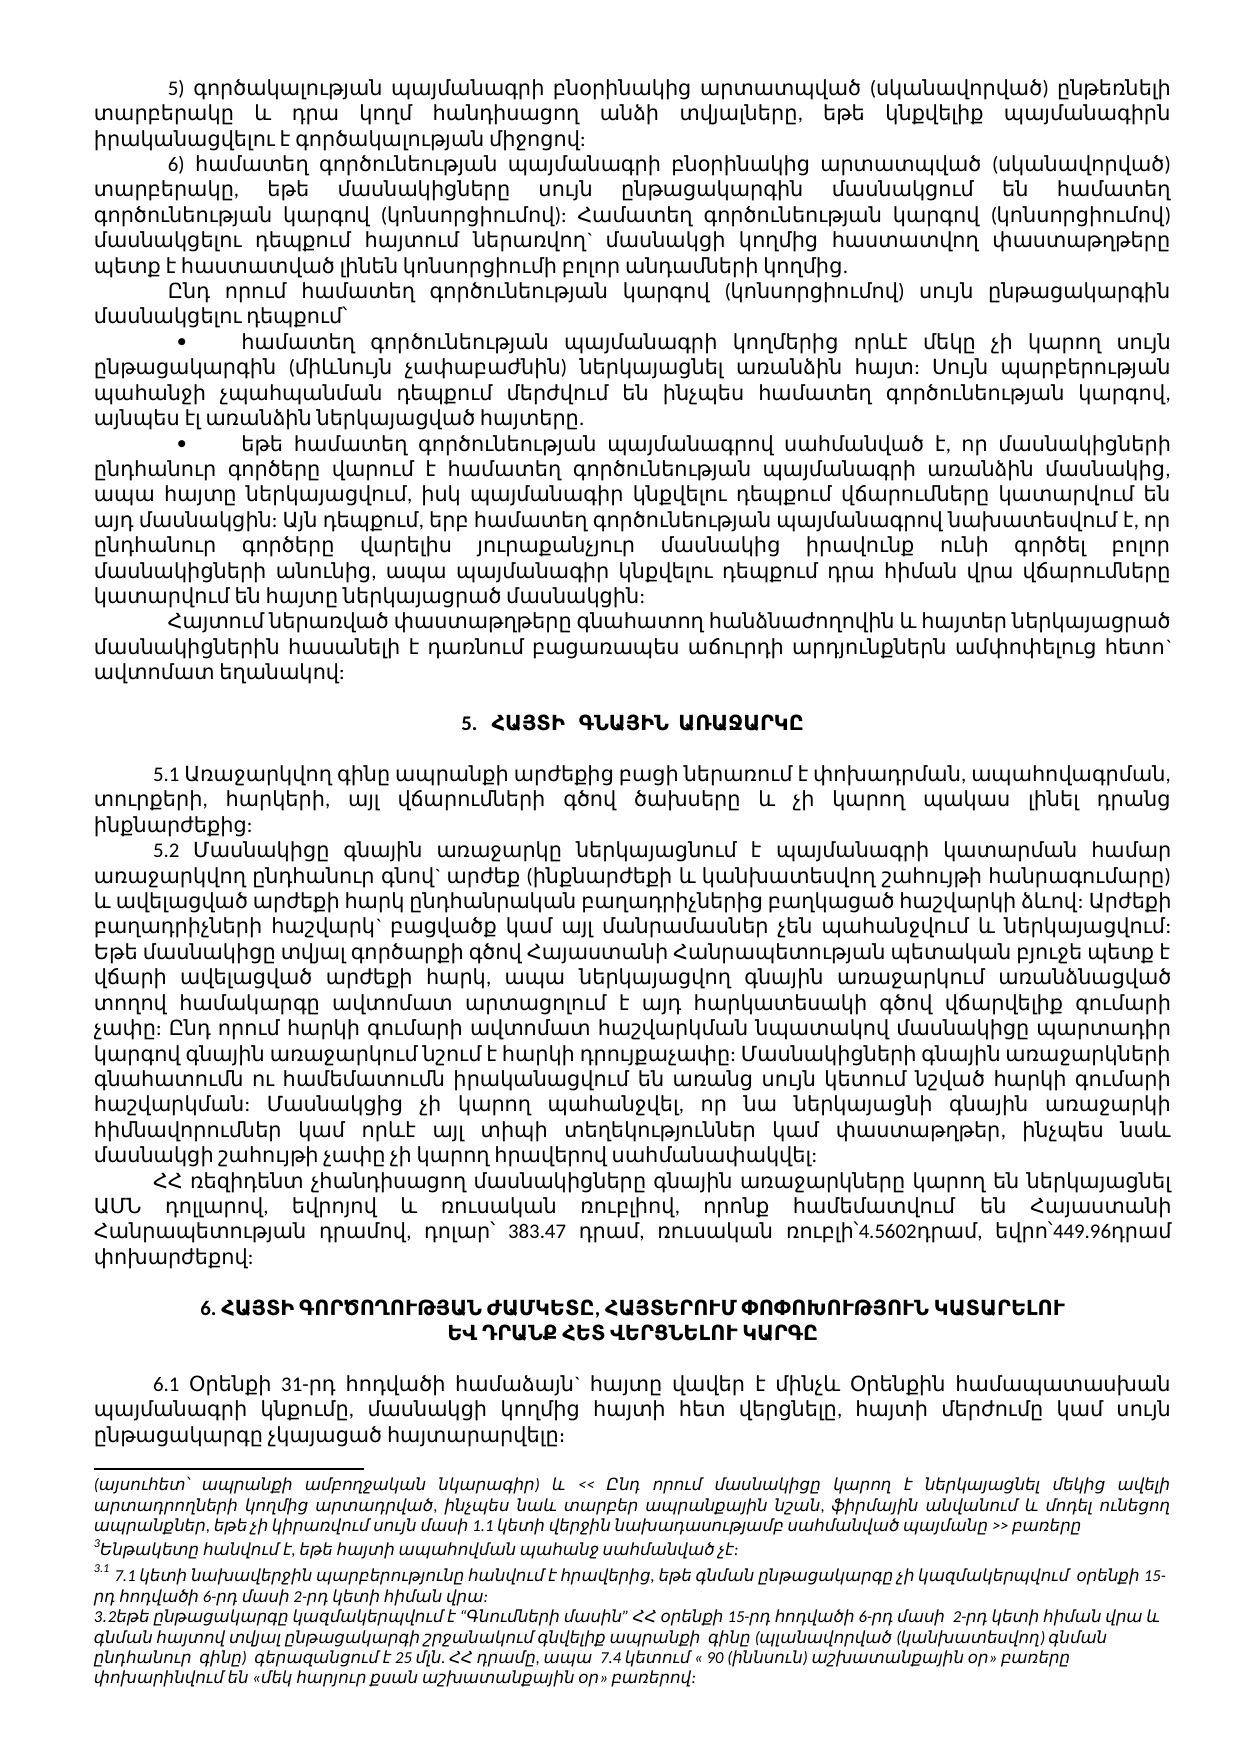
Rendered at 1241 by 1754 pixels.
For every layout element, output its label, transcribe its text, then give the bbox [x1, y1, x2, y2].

text 5.1 Առաջարկվող գինը ապրանքի արժեքից բացի ներառում է փոխադրման, ապահովագրման, տուրքերի, հարկերի, այլ վճարումների գծով ծախսերը և չի կարող պակաս լինել դրանց ինքնարժեքից: [94, 761, 1171, 837]
list համատեղ գործունեության պայմանագրի կողմերից որևէ մեկը չի կարող սույն ընթացակարգին (միևնույն չափաբաժնին) ներկայացնել առանձին հայտ: Սույն պարբերության պահանջի չպահպանման դեպքում մերժվում են ինչպես համատեղ գործունեության կարգով, այնպես էլ առանձին ներկայացված հայտերը. [94, 329, 1171, 431]
text ԵՎ ԴՐԱՆՔ ՀԵՏ ՎԵՐՑՆԵԼՈՒ ԿԱՐԳԸ [94, 1320, 1171, 1346]
text 6.1 Օրենքի 31-րդ հոդվածի համաձայն` հայտը վավեր է մինչև Օրենքին համապատասխան պայմանագրի կնքումը, մասնակցի կողմից հայտի հետ վերցնելը, հայտի մերժումը կամ սույն ընթացակարգը չկայացած հայտարարվելը։ [94, 1371, 1171, 1447]
text 6. ՀԱՅՏԻ ԳՈՐԾՈՂՈՒԹՅԱՆ ԺԱՄԿԵՏԸ, ՀԱՅՏԵՐՈՒՄ ՓՈՓՈԽՈՒԹՅՈՒՆ ԿԱՏԱՐԵԼՈՒ [94, 1295, 1171, 1320]
text 6) համատեղ գործունեության պայմանագրի բնօրինակից արտատպված (սկանավորված) տարբերակը, եթե մասնակիցները սույն ընթացակարգին մասնակցում են համատեղ գործունեության կարգով (կոնսորցիումով): Համատեղ գործունեության կարգով (կոնսորցիումով) մասնակցելու դեպքում հայտում ներառվող` մասնակցի կողմից հաստատվող փաստաթղթերը պետք է հաստատված լինեն կոնսորցիումի բոլոր անդամների կողմից. [94, 151, 1171, 278]
text Ընդ որում համատեղ գործունեության կարգով (կոնսորցիումով) սույն ընթացակարգին մասնակցելու դեպքում՝ [94, 278, 1171, 329]
text 5) գործակալության պայմանագրի բնօրինակից արտատպված (սկանավորված) ընթեռնելի տարբերակը և դրա կողմ հանդիսացող անձի տվյալները, եթե կնքվելիք պայմանագիրն իրականացվելու է գործակալության միջոցով: [94, 75, 1171, 151]
list եթե համատեղ գործունեության պայմանագրով սահմանված է, որ մասնակիցների ընդհանուր գործերը վարում է համատեղ գործունեության պայմանագրի առանձին մասնակից, ապա հայտը ներկայացվում, իսկ պայմանագիր կնքվելու դեպքում վճարումները կատարվում են այդ մասնակցին: Այն դեպքում, երբ համատեղ գործունեության պայմանագրով նախատեսվում է, որ ընդհանուր գործերը վարելիս յուրաքանչյուր մասնակից իրավունք ունի գործել բոլոր մասնակիցների անունից, ապա պայմանագիր կնքվելու դեպքում դրա հիման վրա վճարումները կատարվում են հայտը ներկայացրած մասնակցին: [94, 431, 1171, 609]
text ՀՀ ռեզիդենտ չհանդիսացող մասնակիցները գնային առաջարկները կարող են ներկայացնել ԱՄՆ դոլլարով, եվրոյով և ռուսական ռուբլիով, որոնք համեմատվում են Հայաստանի Հանրապետության դրամով, դոլար՝ 383.47 դրամ, ռուսական ռուբլի՝4.5602դրամ, եվրո՝449.96դրամ փոխարժեքով: [94, 1168, 1171, 1269]
text Հայտում ներառված փաստաթղթերը գնահատող հանձնաժողովին և հայտեր ներկայացրած մասնակիցներին հասանելի է դառնում բացառապես աճուրդի արդյունքներն ամփոփելուց հետո` ավտոմատ եղանակով: [94, 609, 1171, 685]
text 5. ՀԱՅՏԻ ԳՆԱՅԻՆ ԱՌԱՋԱՐԿԸ [94, 710, 1171, 736]
text 5.2 Մասնակիցը գնային առաջարկը ներկայացնում է պայմանագրի կատարման համար առաջարկվող ընդհանուր գնով` արժեք (ինքնարժեքի և կանխատեսվող շահույթի հանրագումարը) և ավելացված արժեքի հարկ ընդհանրական բաղադրիչներից բաղկացած հաշվարկի ձևով: Արժեքի բաղադրիչների հաշվարկ` բացվածք կամ այլ մանրամասներ չեն պահանջվում և ներկայացվում: Եթե մասնակիցը տվյալ գործարքի գծով Հայաստանի Հանրապետության պետական բյուջե պետք է վճարի ավելացված արժեքի հարկ, ապա ներկայացվող գնային առաջարկում առանձնացված տողով համակարգը ավտոմատ արտացոլում է այդ հարկատեսակի գծով վճարվելիք գումարի չափը: Ընդ որում հարկի գումարի ավտոմատ հաշվարկման նպատակով մասնակիցը պարտադիր կարգով գնային առաջարկում նշում է հարկի դրույքաչափը: Մասնակիցների գնային առաջարկների գնահատումն ու համեմատումն իրականացվում են առանց սույն կետում նշված հարկի գումարի հաշվարկման: Մասնակցից չի կարող պահանջվել, որ նա ներկայացնի գնային առաջարկի հիմնավորումներ կամ որևէ այլ տիպի տեղեկություններ կամ փաստաթղթեր, ինչպես նաև մասնակցի շահույթի չափը չի կարող հրավերով սահմանափակվել: [94, 837, 1171, 1168]
